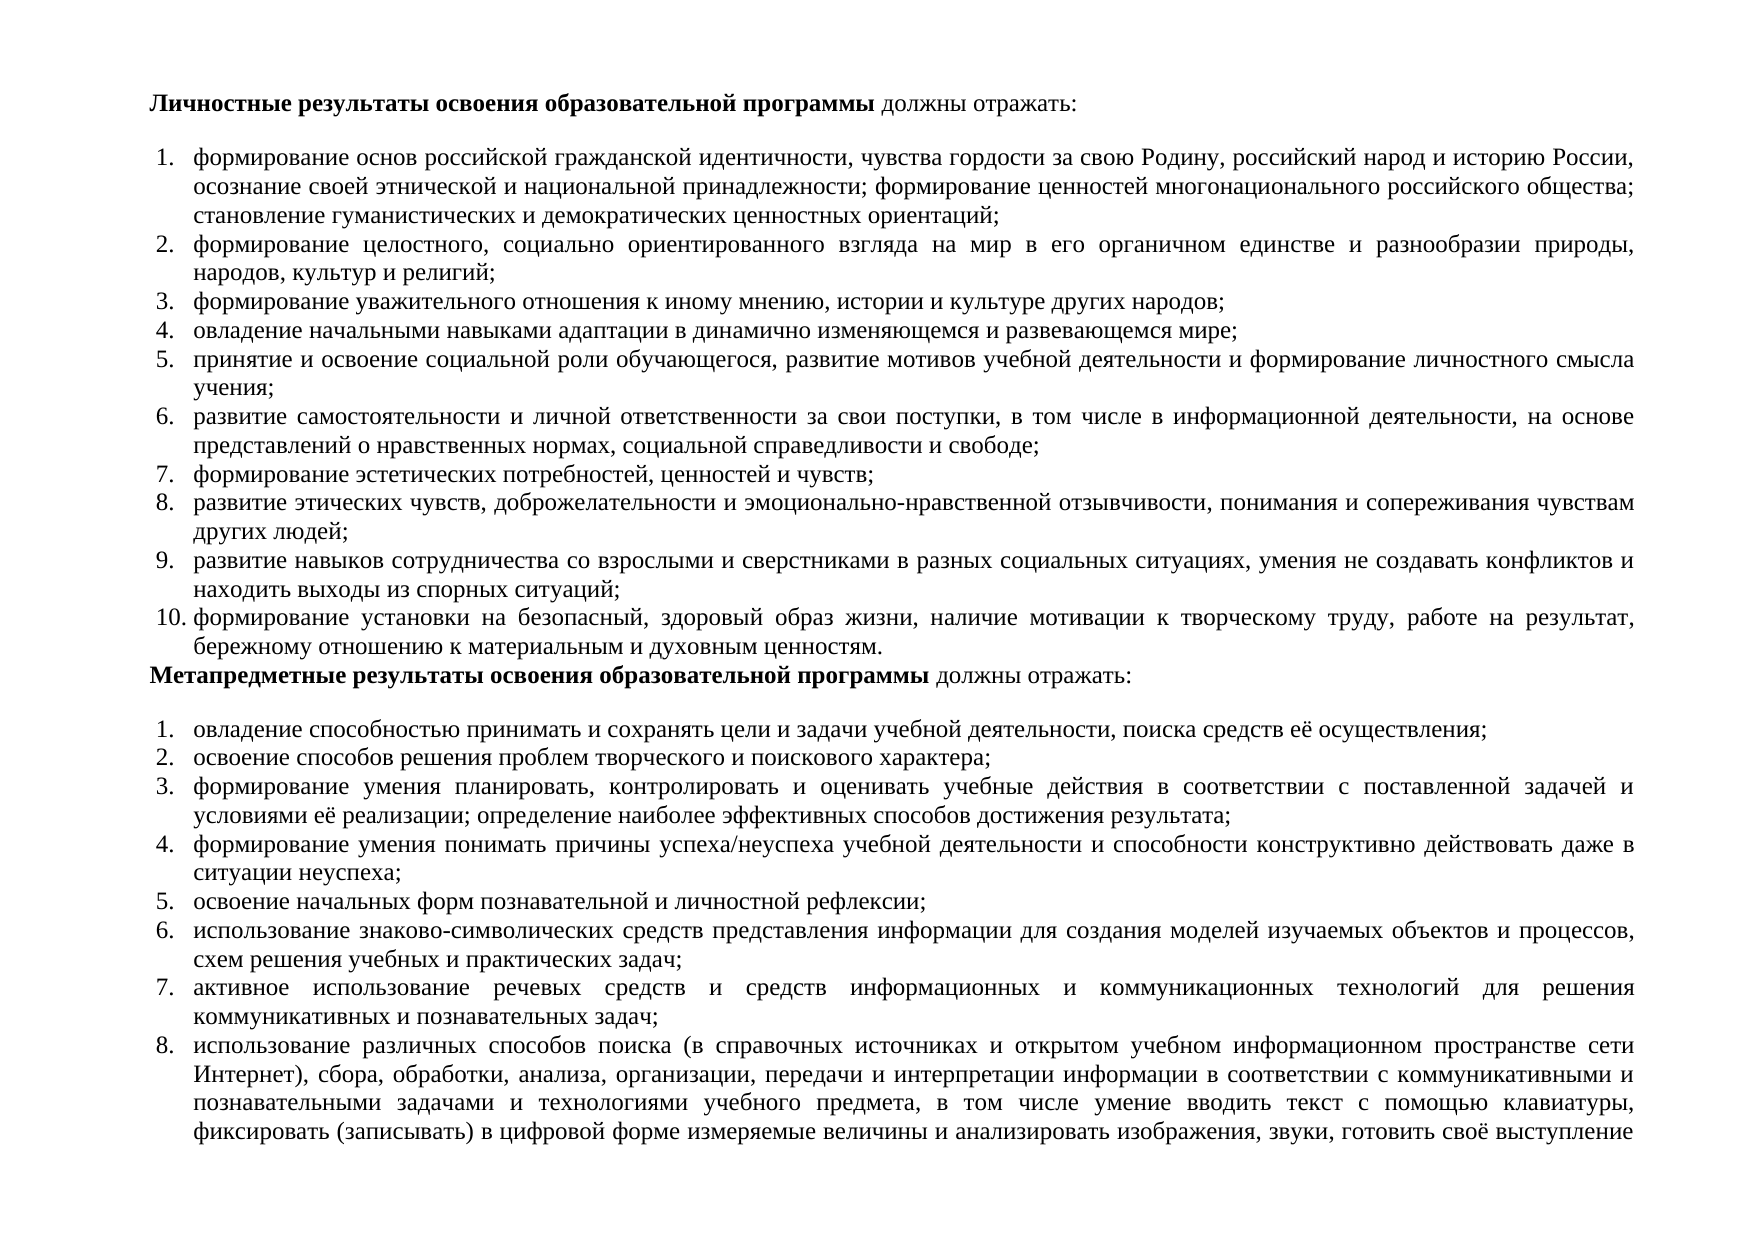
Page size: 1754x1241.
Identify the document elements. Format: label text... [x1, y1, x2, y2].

list развитие этических чувств, доброжелательности и эмоционально-нравственной отзывчивости, понимания и сопереживания чувствам других людей; [156, 487, 1636, 545]
list овладение способностью принимать и сохранять цели и задачи учебной деятельности, поиска средств её осуществления; [156, 714, 1636, 742]
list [156, 1030, 1636, 1145]
list формирование уважительного отношения к иному мнению, истории и культуре других народов; [156, 286, 1636, 315]
list формирование умения понимать причины успеха/неуспеха учебной деятельности и способности конструктивно действовать даже в ситуации неуспеха; [156, 829, 1636, 886]
list овладение начальными навыками адаптации в динамично изменяющемся и развевающемся мире; [156, 315, 1636, 344]
list принятие и освоение социальной роли обучающегося, развитие мотивов учебной деятельности и формирование личностного смысла учения; [156, 344, 1636, 401]
text Метапредметные результаты освоения образовательной программы должны отражать: [118, 660, 1636, 689]
list формирование целостного, социально ориентированного взгляда на мир в его органичном единстве и разнообразии природы, народов, культур и религий; [156, 229, 1636, 286]
list формирование умения планировать, контролировать и оценивать учебные действия в соответствии с поставленной задачей и условиями её реализации; определение наиболее эффективных способов достижения результата; [156, 771, 1636, 829]
list развитие самостоятельности и личной ответственности за свои поступки, в том числе в информационной деятельности, на основе представлений о нравственных нормах, социальной справедливости и свободе; [156, 401, 1636, 459]
list формирование эстетических потребностей, ценностей и чувств; [156, 459, 1636, 487]
list использование знаково-символических средств представления информации для создания моделей изучаемых объектов и процессов, схем решения учебных и практических задач; [156, 915, 1636, 972]
list формирование основ российской гражданской идентичности, чувства гордости за свою Родину, российский народ и историю России, осознание своей этнической и национальной принадлежности; формирование ценностей многонационального российского общества; становление гуманистических и демократических ценностных ориентаций; [156, 142, 1636, 229]
list формирование установки на безопасный, здоровый образ жизни, наличие мотивации к творческому труду, работе на результат, бережному отношению к материальным и духовным ценностям. [156, 602, 1636, 660]
list активное использование речевых средств и средств информационных и коммуникационных технологий для решения коммуникативных и познавательных задач; [156, 972, 1636, 1030]
list освоение начальных форм познавательной и личностной рефлексии; [156, 886, 1636, 915]
list развитие навыков сотрудничества со взрослыми и сверстниками в разных социальных ситуациях, умения не создавать конфликтов и находить выходы из спорных ситуаций; [156, 545, 1636, 602]
list освоение способов решения проблем творческого и поискового характера; [156, 742, 1636, 771]
text Личностные результаты освоения образовательной программы должны отражать: [118, 88, 1636, 117]
